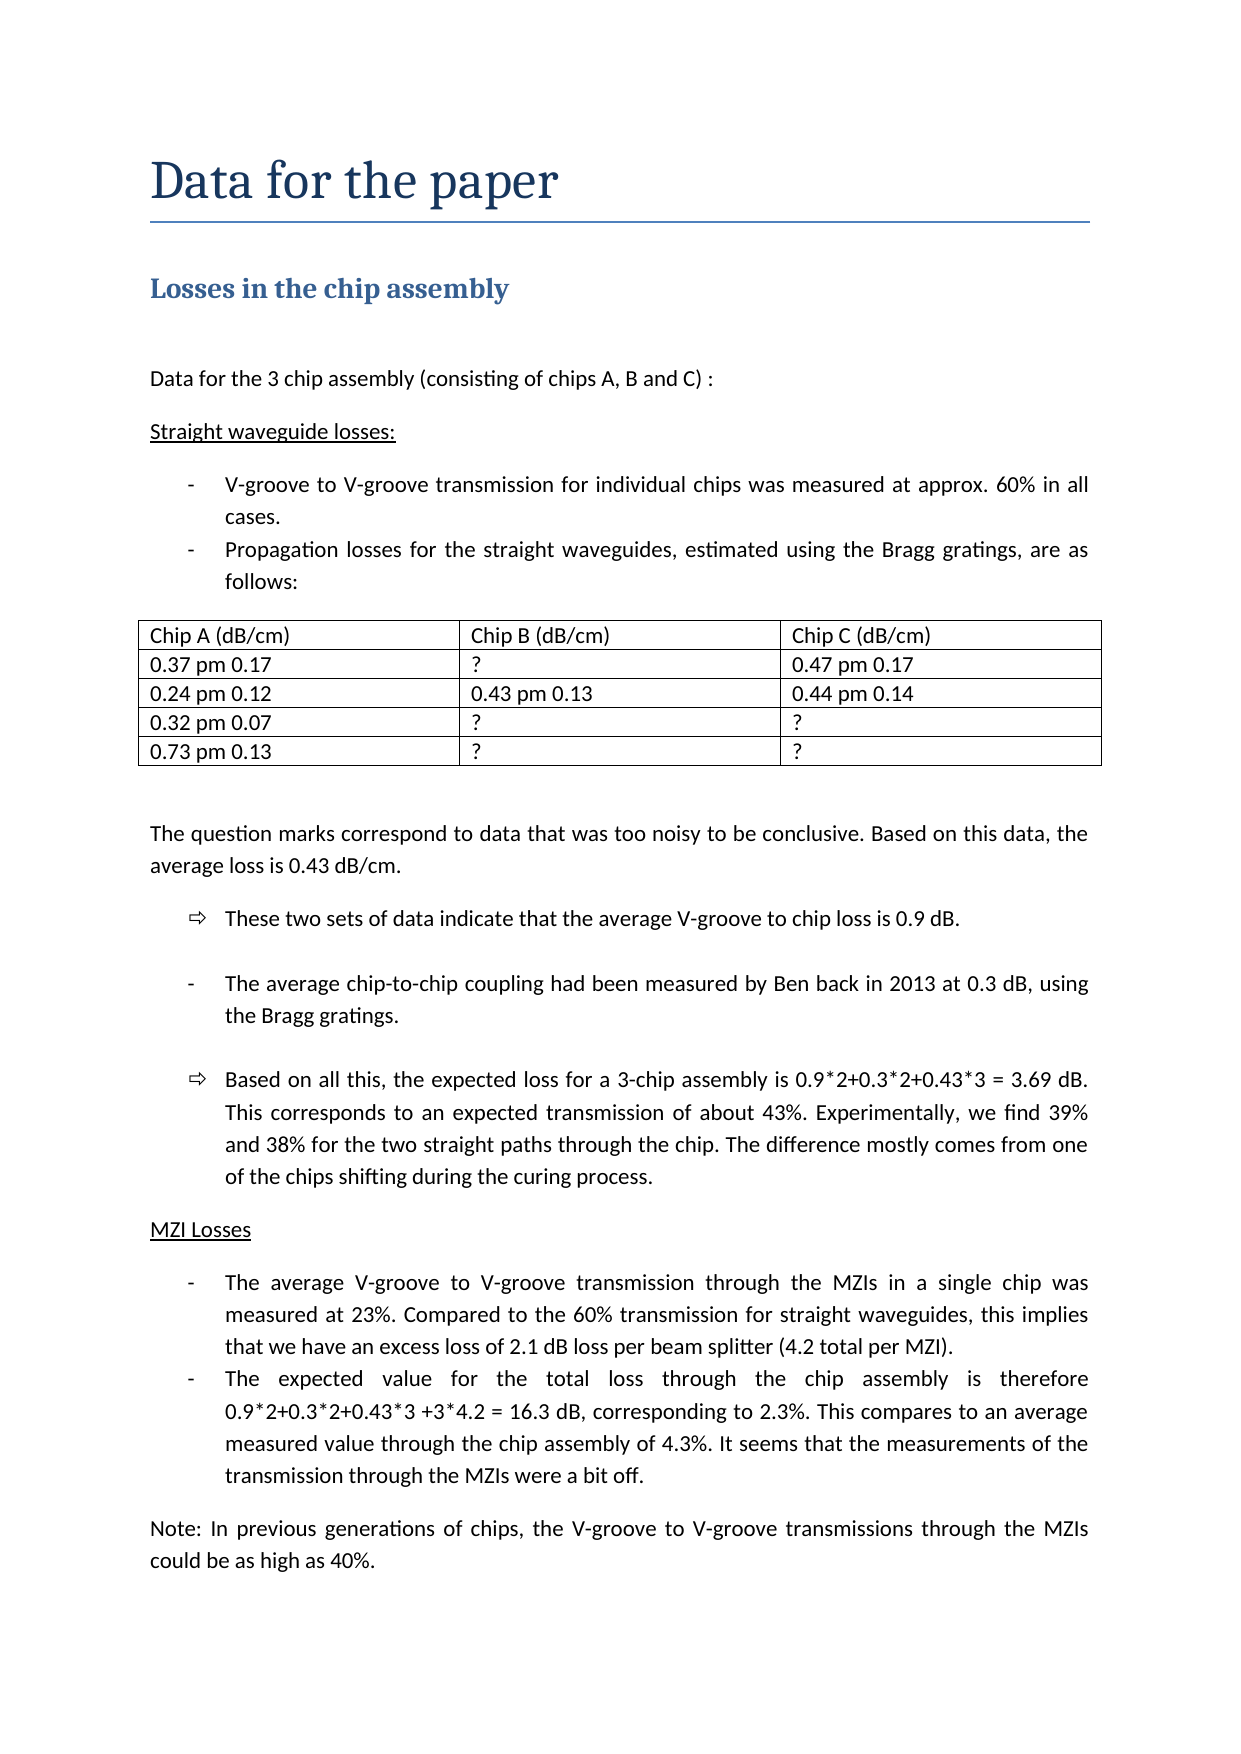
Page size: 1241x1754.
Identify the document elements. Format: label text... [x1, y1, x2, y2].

subtitle Losses in the chip assembly [150, 273, 1090, 306]
table_cell ? [781, 708, 1101, 736]
list V-groove to V-groove transmission for individual chips was measured at approx. 60% in all cases. [187, 470, 1090, 531]
table_cell 0.43 pm 0.13 [460, 679, 780, 707]
text Note: In previous generations of chips, the V-groove to V-groove transmissions through the MZIs could be as high as 40%. [150, 1514, 1090, 1574]
table_header Chip B (dB/cm) [460, 621, 780, 649]
list The average V-groove to V-groove transmission through the MZIs in a single chip was measured at 23%. Compared to the 60% transmission for straight waveguides, this implies that we have an excess loss of 2.1 dB loss per beam splitter (4.2 total per MZI). [187, 1268, 1090, 1360]
list These two sets of data indicate that the average V-groove to chip loss is 0.9 dB. [187, 904, 1090, 932]
list The expected value for the total loss through the chip assembly is therefore 0.9*2+0.3*2+0.43*3 +3*4.2 = 16.3 dB, corresponding to 2.3%. This compares to an average measured value through the chip assembly of 4.3%. It seems that the measurements of the transmission through the MZIs were a bit off. [187, 1364, 1090, 1489]
table_cell 0.44 pm 0.14 [781, 679, 1101, 707]
table_cell 0.37 pm 0.17 [139, 650, 459, 678]
table_cell ? [460, 708, 780, 736]
list Propagation losses for the straight waveguides, estimated using the Bragg gratings, are as follows: [187, 535, 1090, 595]
text Data for the 3 chip assembly (consisting of chips A, B and C) : [150, 364, 1090, 392]
list Based on all this, the expected loss for a 3-chip assembly is 0.9*2+0.3*2+0.43*3 = 3.69 dB. This corresponds to an expected transmission of about 43%. Experimentally, we find 39% and 38% for the two straight paths through the chip. The difference mostly comes from one of the chips shifting during the curing process. [187, 1065, 1090, 1190]
table_cell 0.73 pm 0.13 [139, 737, 459, 765]
table_cell ? [781, 737, 1101, 765]
text MZI Losses [150, 1215, 1090, 1243]
table_cell 0.47 pm 0.17 [781, 650, 1101, 678]
list The average chip-to-chip coupling had been measured by Ben back in 2013 at 0.3 dB, using the Bragg gratings. [187, 969, 1090, 1029]
table_cell ? [460, 650, 780, 678]
table_cell ? [460, 737, 780, 765]
text The question marks correspond to data that was too noisy to be conclusive. Based on this data, the average loss is 0.43 dB/cm. [150, 819, 1090, 879]
table_cell 0.32 pm 0.07 [139, 708, 459, 736]
table_header Chip C (dB/cm) [781, 621, 1101, 649]
text Straight waveguide losses: [150, 417, 1090, 445]
table_header Chip A (dB/cm) [139, 621, 459, 649]
title Data for the paper [150, 150, 1090, 221]
table_cell 0.24 pm 0.12 [139, 679, 459, 707]
